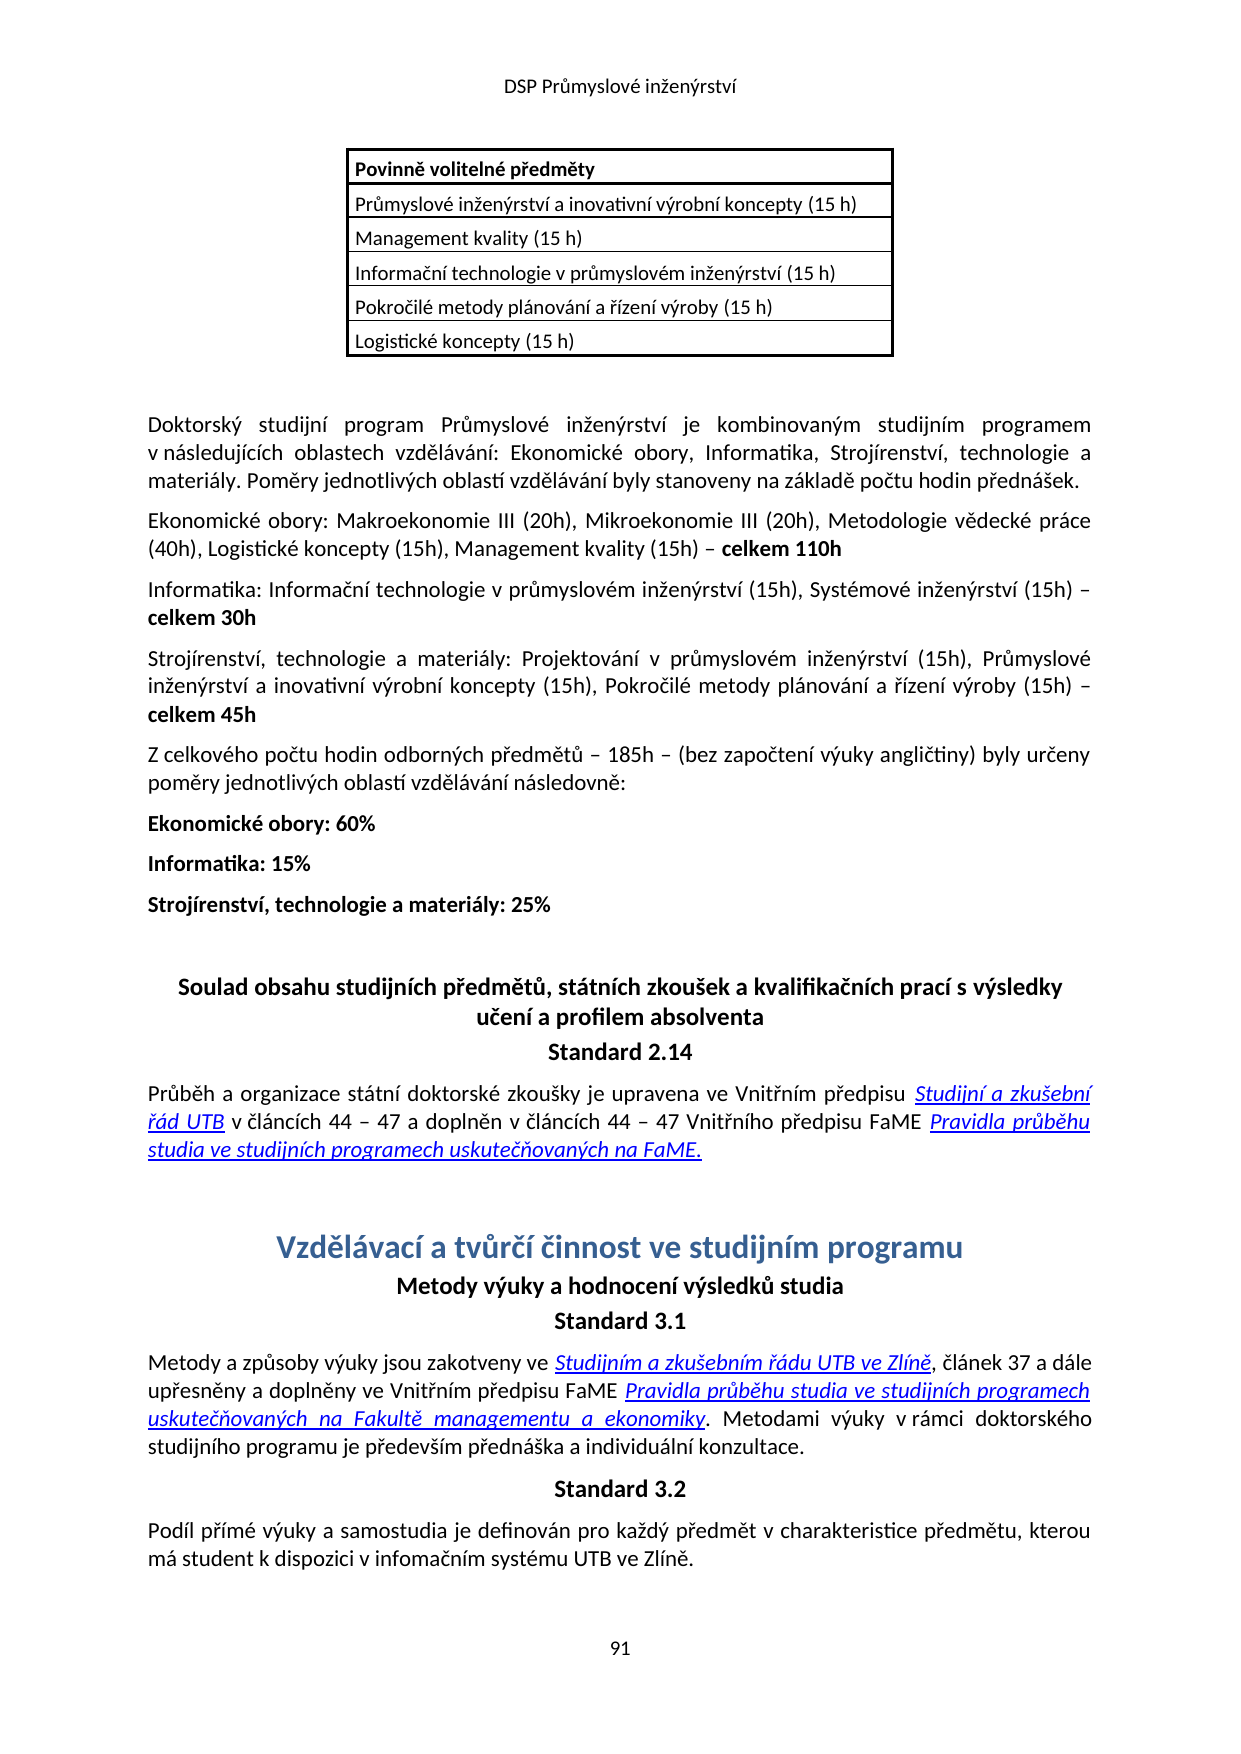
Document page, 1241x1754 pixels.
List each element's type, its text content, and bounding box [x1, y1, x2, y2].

subtitle Vzdělávací a tvůrčí činnost ve studijním programu [148, 1226, 1093, 1266]
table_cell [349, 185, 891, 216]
subtitle Metody výuky a hodnocení výsledků studia [148, 1271, 1093, 1301]
text Podíl přímé výuky a samostudia je definován pro každý předmět v charakteristice předmětu, kterou má student k dispozici v infomačním systému UTB ve Zlíně. [148, 1516, 1093, 1572]
text Ekonomické obory: Makroekonomie III (20h), Mikroekonomie III (20h), Metodologie vědecké práce (40h), Logistické koncepty (15h), Management kvality (15h) – celkem 110h [148, 507, 1093, 563]
text Ekonomické obory: 60% [148, 809, 1093, 837]
subtitle Standard 3.2 [148, 1473, 1093, 1503]
text Informatika: 15% [148, 849, 1093, 877]
text Z celkového počtu hodin odborných předmětů – 185h – (bez započtení výuky angličtiny) byly určeny poměry jednotlivých oblastí vzdělávání následovně: [148, 740, 1093, 796]
text Strojírenství, technologie a materiály: Projektování v průmyslovém inženýrství (15h), Průmyslové inženýrství a inovativní výrobní koncepty (15h), Pokročilé metody plánování a řízení výroby (15h) – celkem 45h [148, 644, 1093, 728]
subtitle Standard 3.1 [148, 1305, 1093, 1336]
subtitle Standard 2.14 [148, 1036, 1093, 1067]
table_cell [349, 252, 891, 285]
subtitle Soulad obsahu studijních předmětů, státních zkoušek a kvalifikačních prací s výsledky učení a profilem absolventa [148, 971, 1093, 1032]
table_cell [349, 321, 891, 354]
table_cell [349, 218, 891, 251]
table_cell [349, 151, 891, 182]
text Metody a způsoby výuky jsou zakotveny ve Studijním a zkušebním řádu UTB ve Zlíně, článek 37 a dále upřesněny a doplněny ve Vnitřním předpisu FaME Pravidla průběhu studia ve studijních programech uskutečňovaných na Fakultě managementu a ekonomiky. Metodami výuky v rámci doktorského studijního programu je především přednáška a individuální konzultace. [148, 1348, 1093, 1460]
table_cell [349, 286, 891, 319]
text Průběh a organizace státní doktorské zkoušky je upravena ve Vnitřním předpisu Studijní a zkušební řád UTB v článcích 44 – 47 a doplněn v článcích 44 – 47 Vnitřního předpisu FaME Pravidla průběhu studia ve studijních programech uskutečňovaných na FaME. [148, 1079, 1093, 1163]
text Informatika: Informační technologie v průmyslovém inženýrství (15h), Systémové inženýrství (15h) – celkem 30h [148, 575, 1093, 631]
text Doktorský studijní program Průmyslové inženýrství je kombinovaným studijním programem v následujících oblastech vzdělávání: Ekonomické obory, Informatika, Strojírenství, technologie a materiály. Poměry jednotlivých oblastí vzdělávání byly stanoveny na základě počtu hodin přednášek. [148, 410, 1093, 494]
text Strojírenství, technologie a materiály: 25% [148, 890, 1093, 918]
